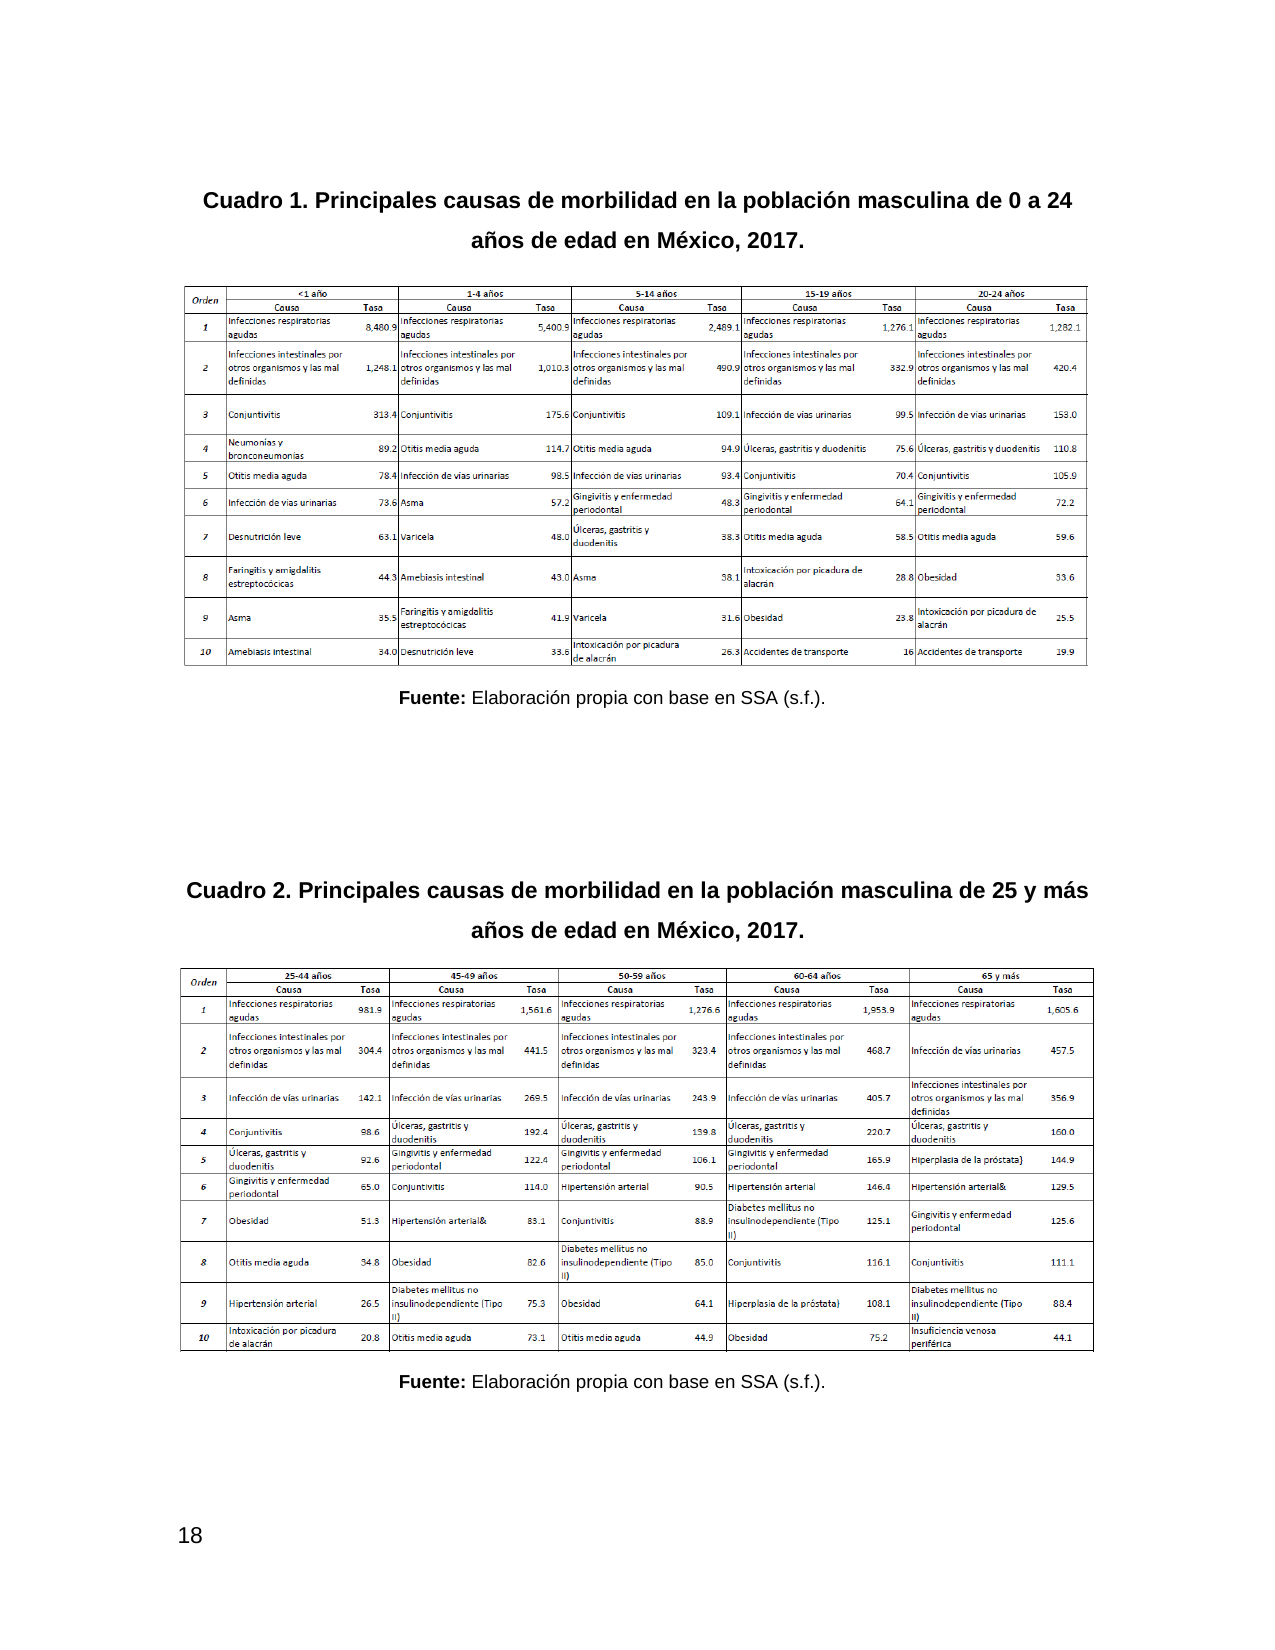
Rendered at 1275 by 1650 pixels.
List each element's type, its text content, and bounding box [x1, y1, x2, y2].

text Cuadro 1. Principales causas de morbilidad en la población masculina de 0 a 24 años de edad en México, 2017. [177, 187, 1098, 253]
picture [177, 956, 1098, 1357]
text Fuente: Elaboración propia con base en SSA (s.f.). [325, 687, 1098, 708]
text Cuadro 2. Principales causas de morbilidad en la población masculina de 25 y más años de edad en México, 2017. [177, 877, 1098, 943]
text Fuente: Elaboración propia con base en SSA (s.f.). [325, 1371, 1098, 1392]
picture [177, 266, 1098, 673]
